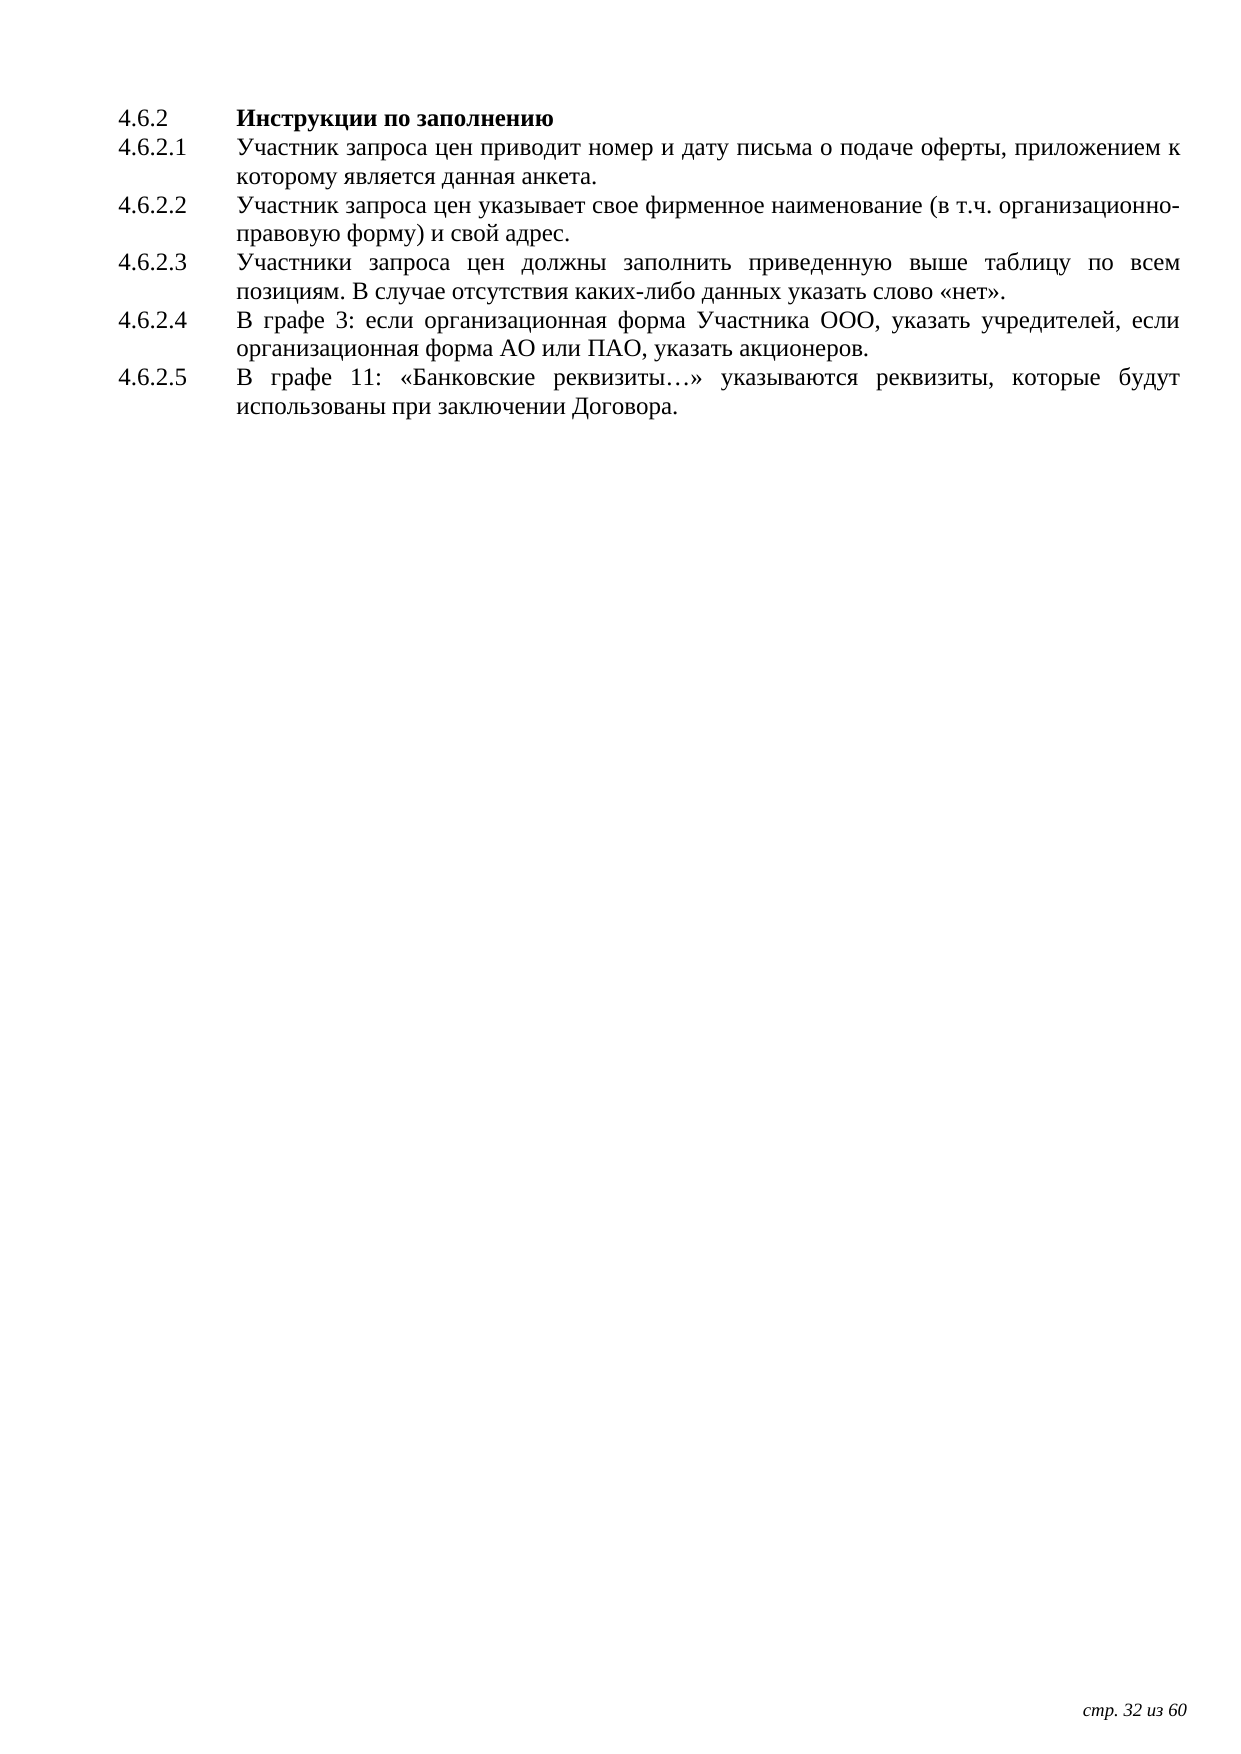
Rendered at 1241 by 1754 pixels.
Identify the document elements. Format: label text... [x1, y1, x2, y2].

text В графе 3: если организационная форма Участника ООО, указать учредителей, если организационная форма АО или ПАО, указать акционеров. [118, 305, 1181, 362]
text Участник запроса цен приводит номер и дату письма о подаче оферты, приложением к которому является данная анкета. [118, 132, 1181, 190]
text Инструкции по заполнению [118, 103, 1181, 132]
text Участник запроса цен указывает свое фирменное наименование (в т.ч. организационно-правовую форму) и свой адрес. [118, 190, 1181, 247]
text В графе 11: «Банковские реквизиты…» указываются реквизиты, которые будут использованы при заключении Договора. [118, 362, 1181, 420]
text Участники запроса цен должны заполнить приведенную выше таблицу по всем позициям. В случае отсутствия каких-либо данных указать слово «нет». [118, 247, 1181, 305]
